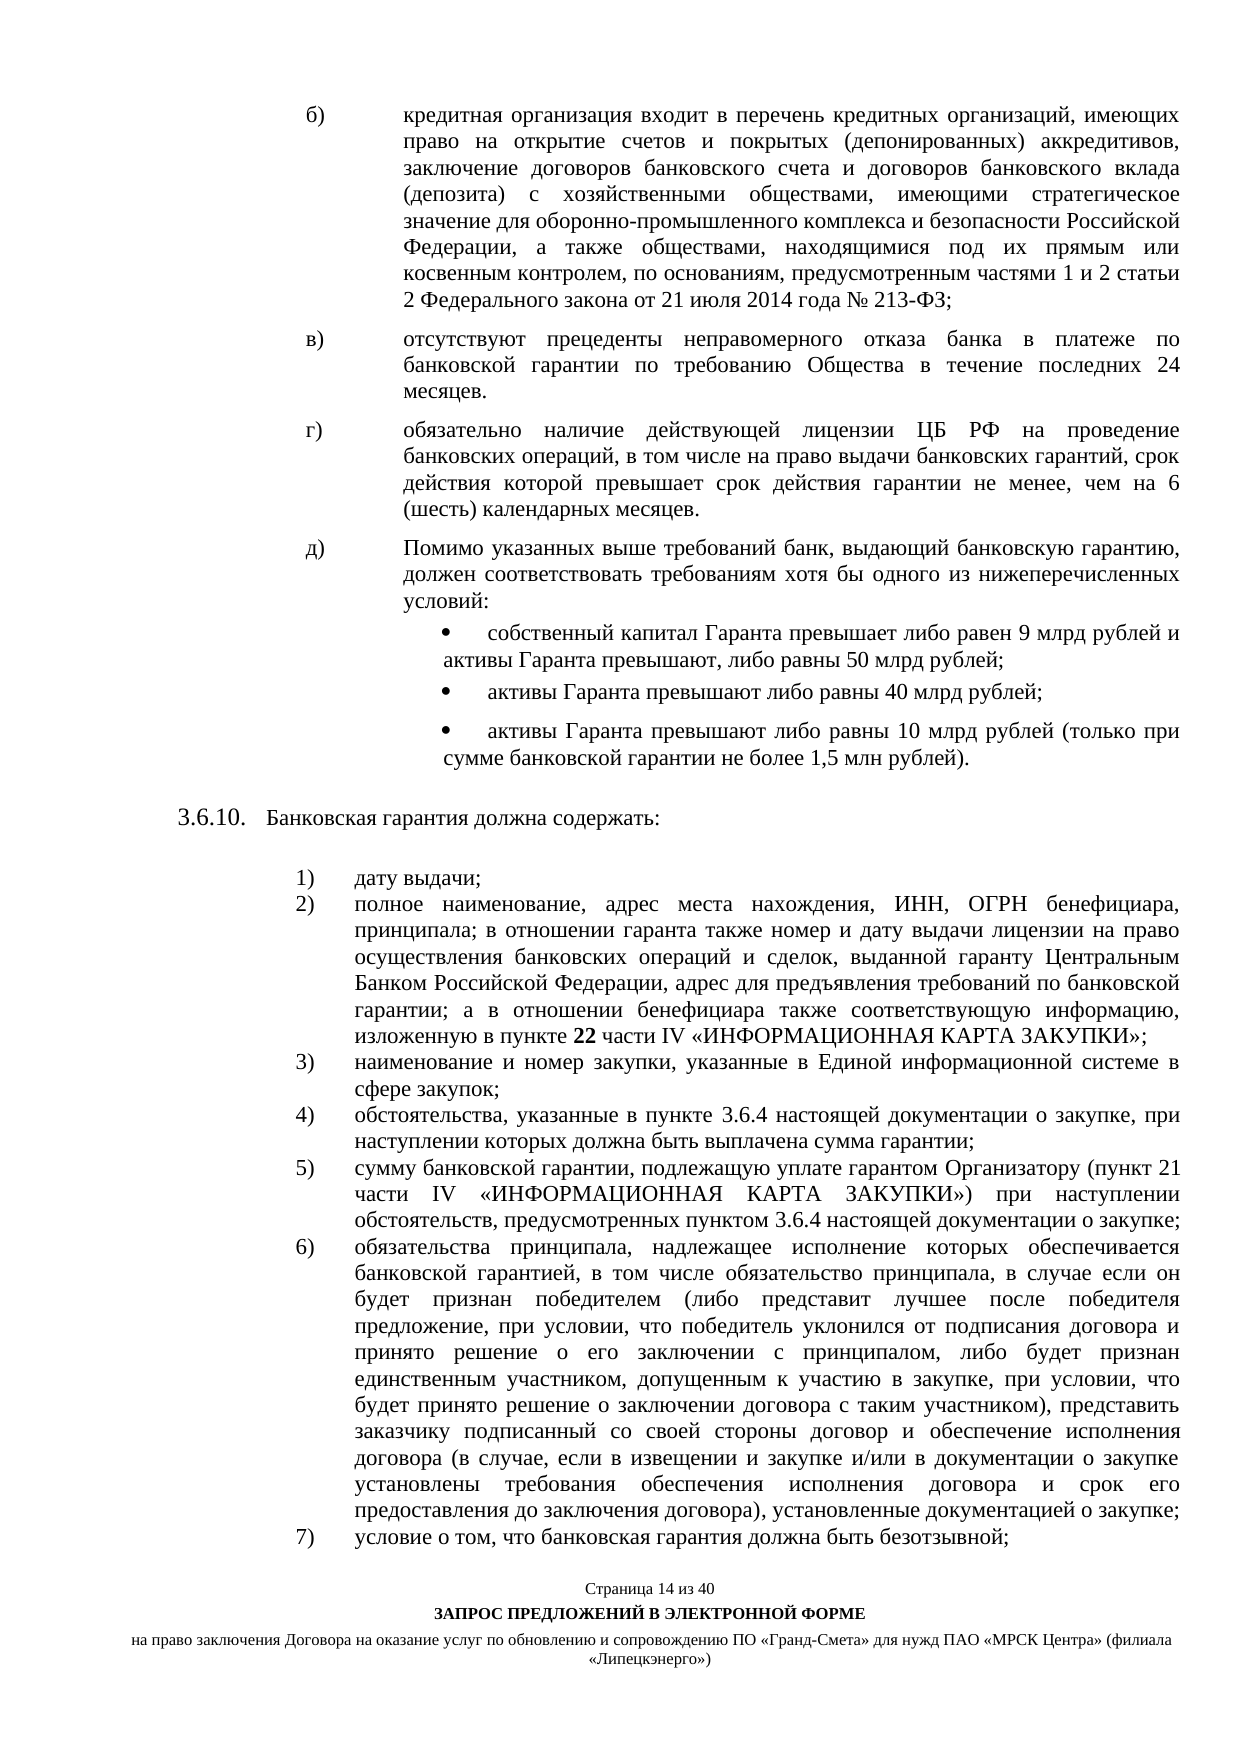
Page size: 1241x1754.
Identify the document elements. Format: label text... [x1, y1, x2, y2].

subtitle Банковская гарантия должна содержать: [118, 802, 1181, 831]
list обязательно наличие действующей лицензии ЦБ РФ на проведение банковских операций, в том числе на право выдачи банковских гарантий, срок действия которой превышает срок действия гарантии не менее, чем на 6 (шесть) календарных месяцев. [306, 416, 1181, 522]
list Помимо указанных выше требований банк, выдающий банковскую гарантию, должен соответствовать требованиям хотя бы одного из нижеперечисленных условий: [306, 534, 1181, 613]
list кредитная организация входит в перечень кредитных организаций, имеющих право на открытие счетов и покрытых (депонированных) аккредитивов, заключение договоров банковского счета и договоров банковского вклада (депозита) с хозяйственными обществами, имеющими стратегическое значение для оборонно-промышленного комплекса и безопасности Российской Федерации, а также обществами, находящимися под их прямым или косвенным контролем, по основаниям, предусмотренным частями 1 и 2 статьи 2 Федерального закона от 21 июля 2014 года № 213-ФЗ; [306, 101, 1181, 312]
list отсутствуют прецеденты неправомерного отказа банка в платеже по банковской гарантии по требованию Общества в течение последних 24 месяцев. [306, 324, 1181, 404]
list условие о том, что банковская гарантия должна быть безотзывной; [295, 1523, 1181, 1549]
list наименование и номер закупки, указанные в Единой информационной системе в сфере закупок; [295, 1048, 1181, 1101]
list обстоятельства, указанные в пункте 3.6.4 настоящей документации о закупке, при наступлении которых должна быть выплачена сумма гарантии; [295, 1101, 1181, 1154]
list собственный капитал Гаранта превышает либо равен 9 млрд рублей и активы Гаранта превышают, либо равны 50 млрд рублей; [442, 619, 1181, 672]
list активы Гаранта превышают либо равны 40 млрд рублей; [442, 678, 1181, 705]
list обязательства принципала, надлежащее исполнение которых обеспечивается банковской гарантией, в том числе обязательство принципала, в случае если он будет признан победителем (либо представит лучшее после победителя предложение, при условии, что победитель уклонился от подписания договора и принято решение о его заключении с принципалом, либо будет признан единственным участником, допущенным к участию в закупке, при условии, что будет принято решение о заключении договора с таким участником), представить заказчику подписанный со своей стороны договор и обеспечение исполнения договора (в случае, если в извещении и закупке и/или в документации о закупке установлены требования обеспечения исполнения договора и срок его предоставления до заключения договора), установленные документацией о закупке; [295, 1233, 1181, 1523]
list дату выдачи; [295, 864, 1181, 890]
list активы Гаранта превышают либо равны 10 млрд рублей (только при сумме банковской гарантии не более 1,5 млн рублей). [442, 717, 1181, 770]
list сумму банковской гарантии, подлежащую уплате гарантом Организатору (пункт 21 части IV «ИНФОРМАЦИОННАЯ КАРТА ЗАКУПКИ») при наступлении обстоятельств, предусмотренных пунктом 3.6.4 настоящей документации о закупке; [295, 1154, 1181, 1233]
list полное наименование, адрес места нахождения, ИНН, ОГРН бенефициара, принципала; в отношении гаранта также номер и дату выдачи лицензии на право осуществления банковских операций и сделок, выданной гаранту Центральным Банком Российской Федерации, адрес для предъявления требований по банковской гарантии; а в отношении бенефициара также соответствующую информацию, изложенную в пункте 22 части IV «ИНФОРМАЦИОННАЯ КАРТА ЗАКУПКИ»; [295, 890, 1181, 1048]
